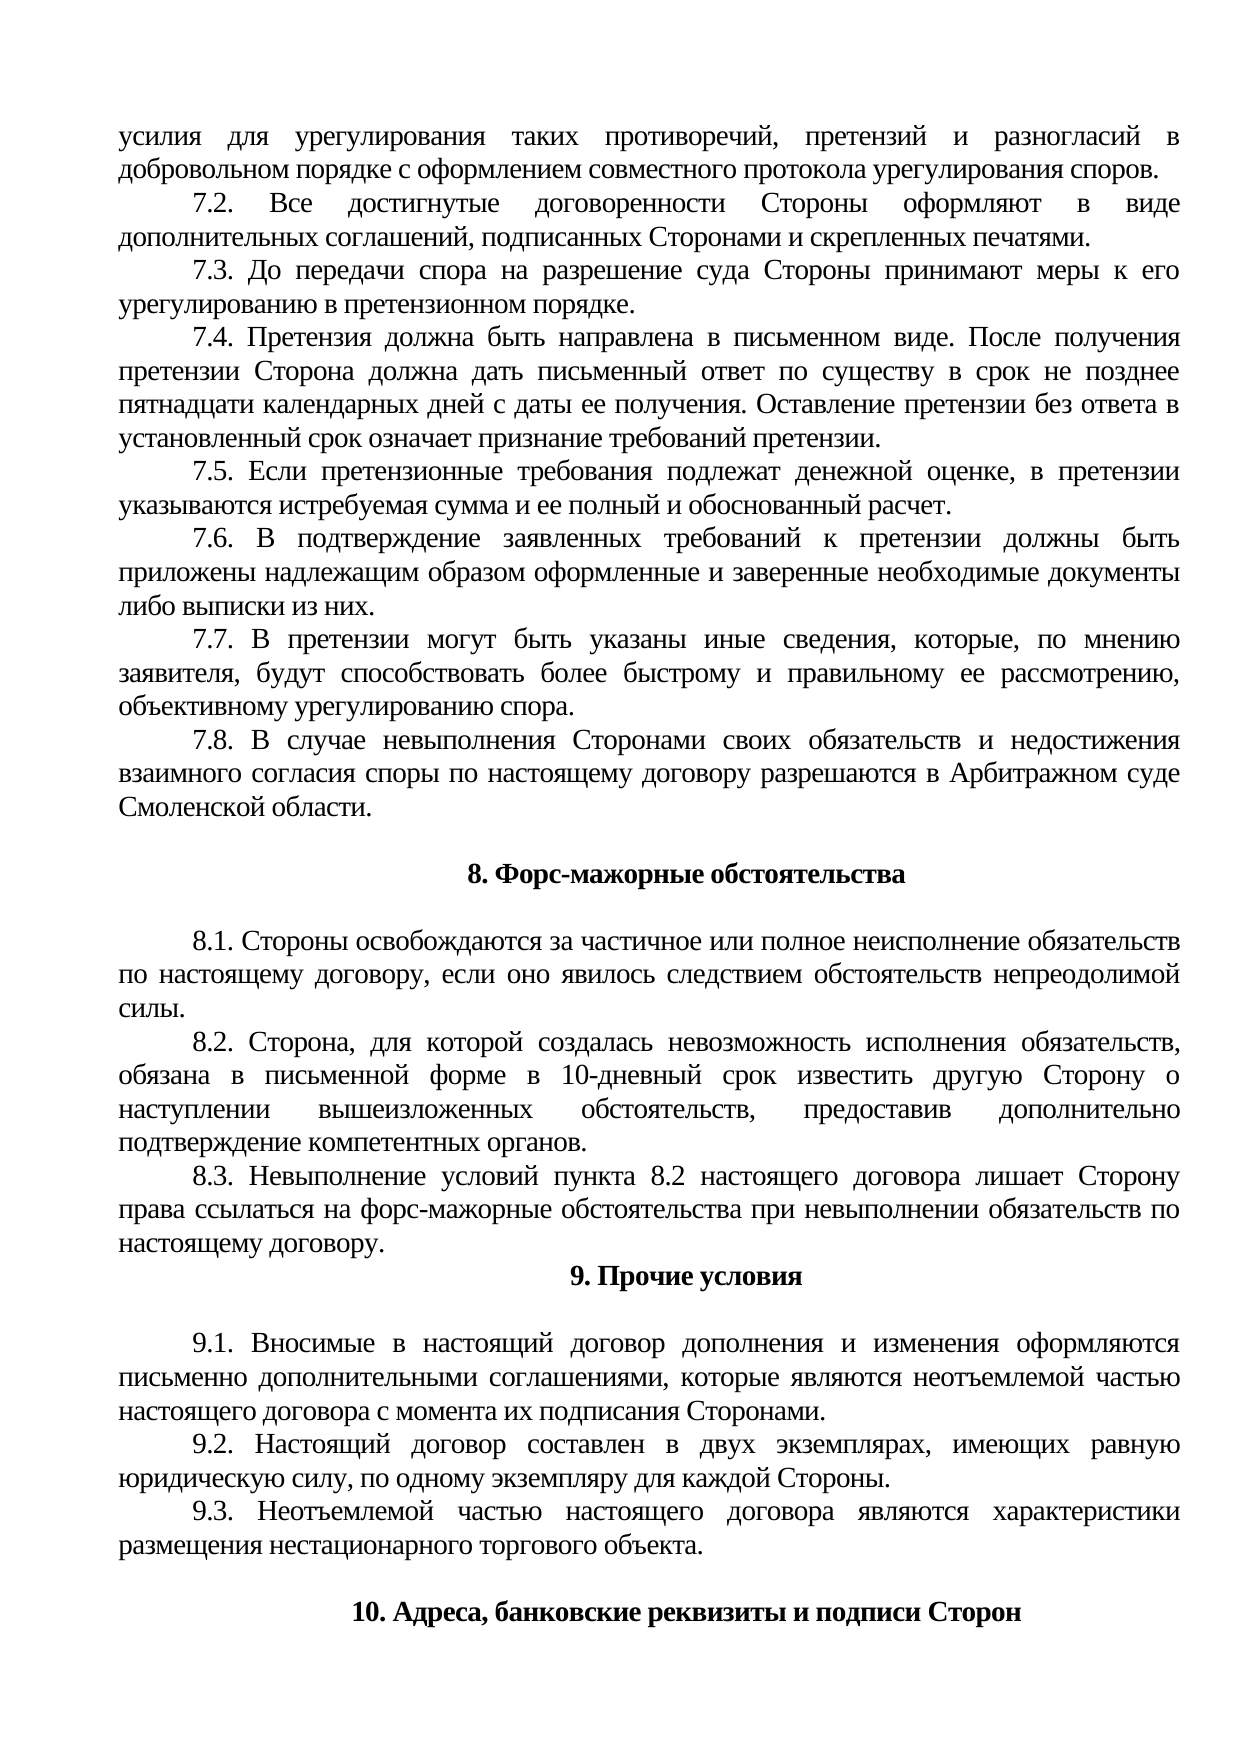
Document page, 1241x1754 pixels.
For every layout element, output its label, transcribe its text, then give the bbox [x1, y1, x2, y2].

text 7.8. В случае невыполнения Сторонами своих обязательств и недостижения взаимного согласия споры по настоящему договору разрешаются в Арбитражном суде Смоленской области. [118, 722, 1181, 822]
text 9.2. Настоящий договор составлен в двух экземплярах, имеющих равную юридическую силу, по одному экземпляру для каждой Стороны. [118, 1426, 1181, 1493]
text 10. Адреса, банковские реквизиты и подписи Сторон [118, 1594, 1181, 1627]
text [118, 118, 1181, 185]
text 7.7. В претензии могут быть указаны иные сведения, которые, по мнению заявителя, будут способствовать более быстрому и правильному ее рассмотрению, объективному урегулированию спора. [118, 621, 1181, 722]
text 7.4. Претензия должна быть направлена в письменном виде. После получения претензии Сторона должна дать письменный ответ по существу в срок не позднее пятнадцати календарных дней с даты ее получения. Оставление претензии без ответа в установленный срок означает признание требований претензии. [118, 319, 1181, 453]
text 9.3. Неотъемлемой частью настоящего договора являются характеристики размещения нестационарного торгового объекта. [118, 1493, 1181, 1560]
text 8.2. Сторона, для которой создалась невозможность исполнения обязательств, обязана в письменной форме в 10-дневный срок известить другую Сторону о наступлении вышеизложенных обстоятельств, предоставив дополнительно подтверждение компетентных органов. [118, 1024, 1181, 1158]
text 8.1. Стороны освобождаются за частичное или полное неисполнение обязательств по настоящему договору, если оно явилось следствием обстоятельств непреодолимой силы. [118, 923, 1181, 1024]
text 7.6. В подтверждение заявленных требований к претензии должны быть приложены надлежащим образом оформленные и заверенные необходимые документы либо выписки из них. [118, 521, 1181, 621]
text 9. Прочие условия [118, 1258, 1181, 1292]
text 8.3. Невыполнение условий пункта 8.2 настоящего договора лишает Сторону права ссылаться на форс-мажорные обстоятельства при невыполнении обязательств по настоящему договору. [118, 1158, 1181, 1258]
text 7.3. До передачи спора на разрешение суда Стороны принимают меры к его урегулированию в претензионном порядке. [118, 252, 1181, 319]
text 7.5. Если претензионные требования подлежат денежной оценке, в претензии указываются истребуемая сумма и ее полный и обоснованный расчет. [118, 453, 1181, 521]
text 8. Форс-мажорные обстоятельства [118, 856, 1181, 889]
text 7.2. Все достигнутые договоренности Стороны оформляют в виде дополнительных соглашений, подписанных Сторонами и скрепленных печатями. [118, 185, 1181, 252]
text 9.1. Вносимые в настоящий договор дополнения и изменения оформляются письменно дополнительными соглашениями, которые являются неотъемлемой частью настоящего договора с момента их подписания Сторонами. [118, 1326, 1181, 1426]
